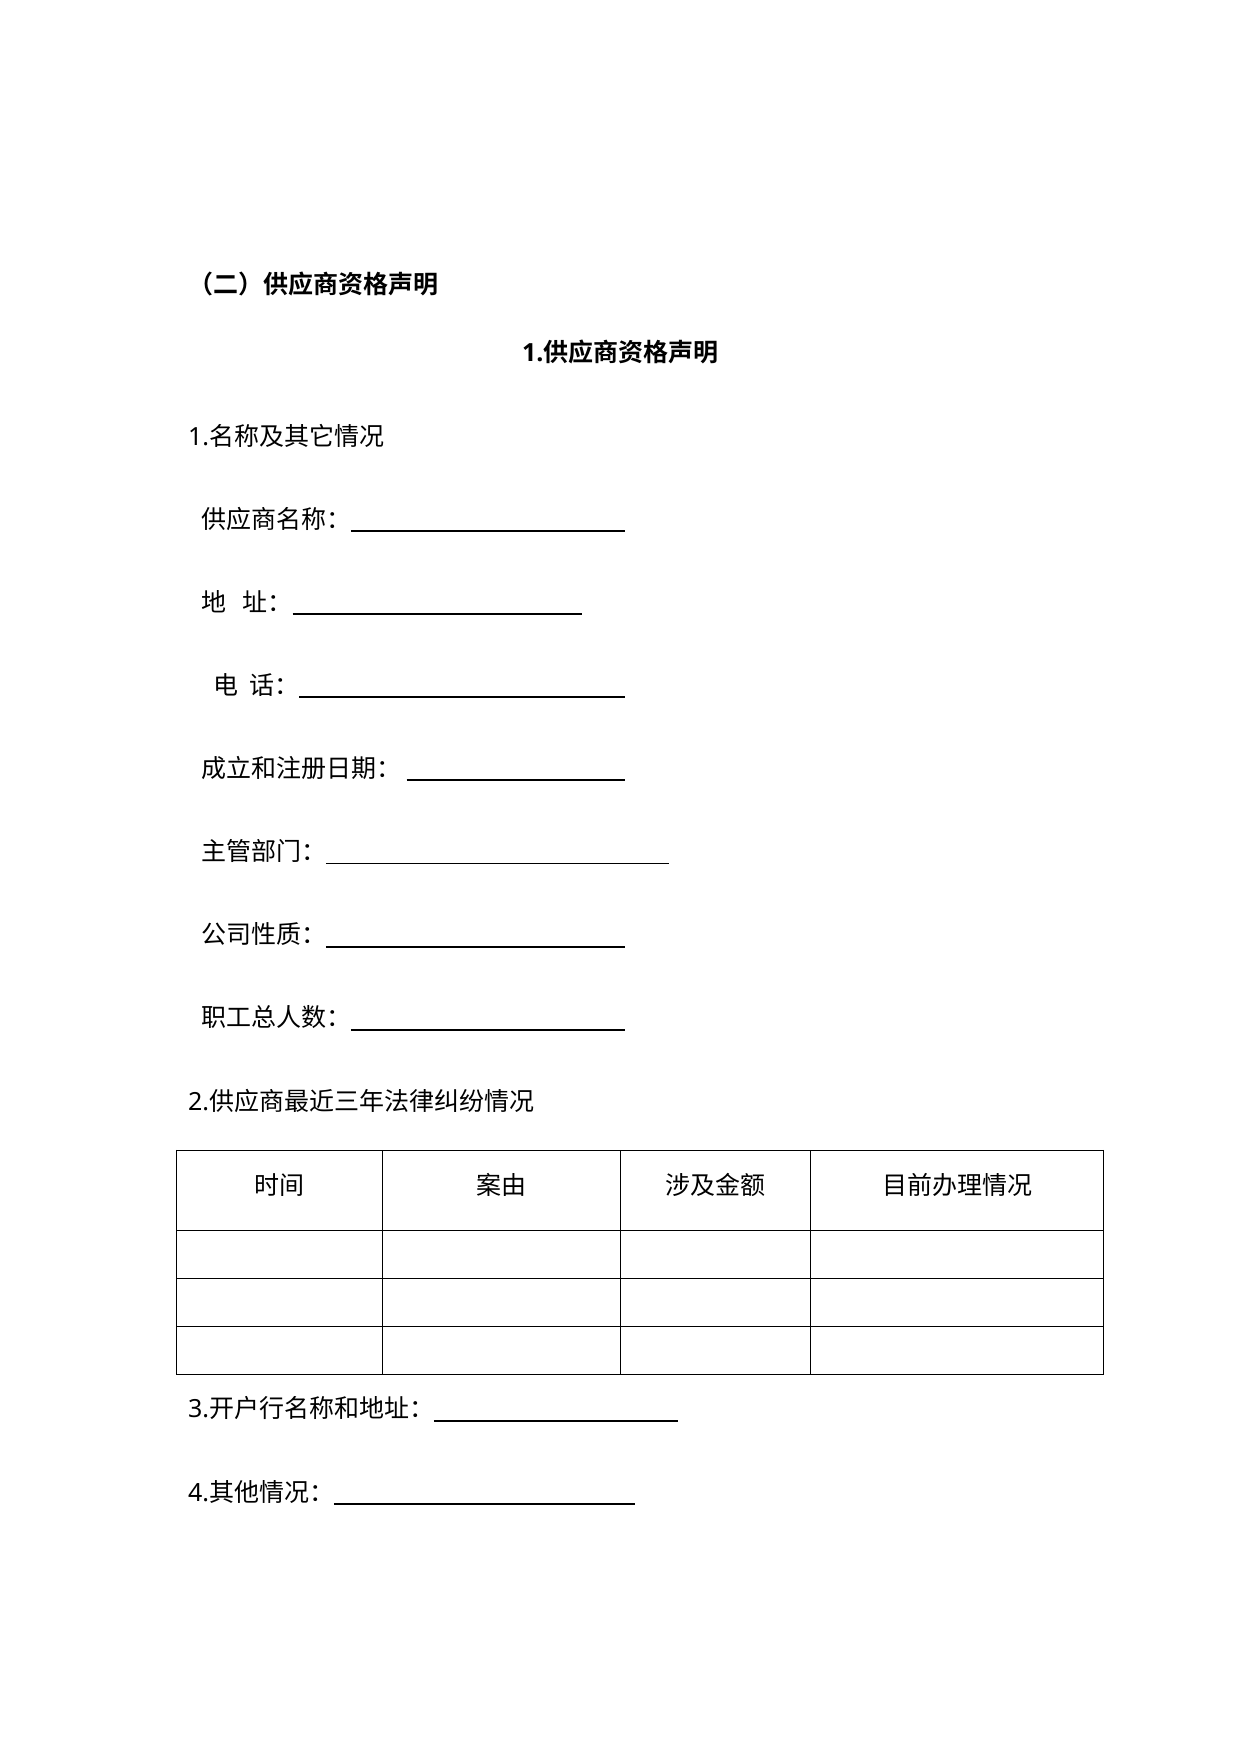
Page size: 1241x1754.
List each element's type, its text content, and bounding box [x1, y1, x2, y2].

text 成立和注册日期： [188, 734, 1052, 799]
table_cell [177, 1231, 382, 1278]
text 电 话： [188, 651, 1052, 716]
table_cell [177, 1327, 382, 1373]
table_cell [383, 1279, 620, 1326]
table_header 时间 [177, 1151, 382, 1230]
text 供应商名称： [188, 485, 1052, 550]
text （二）供应商资格声明 [188, 264, 1052, 300]
table_cell [621, 1327, 810, 1373]
text 公司性质： [188, 900, 1052, 965]
text 4.其他情况： [188, 1458, 1052, 1523]
text 2.供应商最近三年法律纠纷情况 [188, 1067, 1052, 1132]
table_header 案由 [383, 1151, 620, 1230]
table_cell [811, 1231, 1103, 1278]
table_cell [811, 1279, 1103, 1326]
table_cell [383, 1231, 620, 1278]
table_cell [621, 1231, 810, 1278]
text 主管部门： [188, 817, 1052, 882]
table_cell [383, 1327, 620, 1373]
table_cell [621, 1279, 810, 1326]
text 1.供应商资格声明 [188, 318, 1052, 383]
text 1.名称及其它情况 [188, 402, 1052, 467]
table_header 涉及金额 [621, 1151, 810, 1230]
text 职工总人数： [188, 983, 1052, 1048]
text 地 址： [188, 568, 1052, 633]
table_cell [177, 1279, 382, 1326]
table_header 目前办理情况 [811, 1151, 1103, 1230]
text 3.开户行名称和地址： [188, 1375, 1052, 1439]
table_cell [811, 1327, 1103, 1373]
